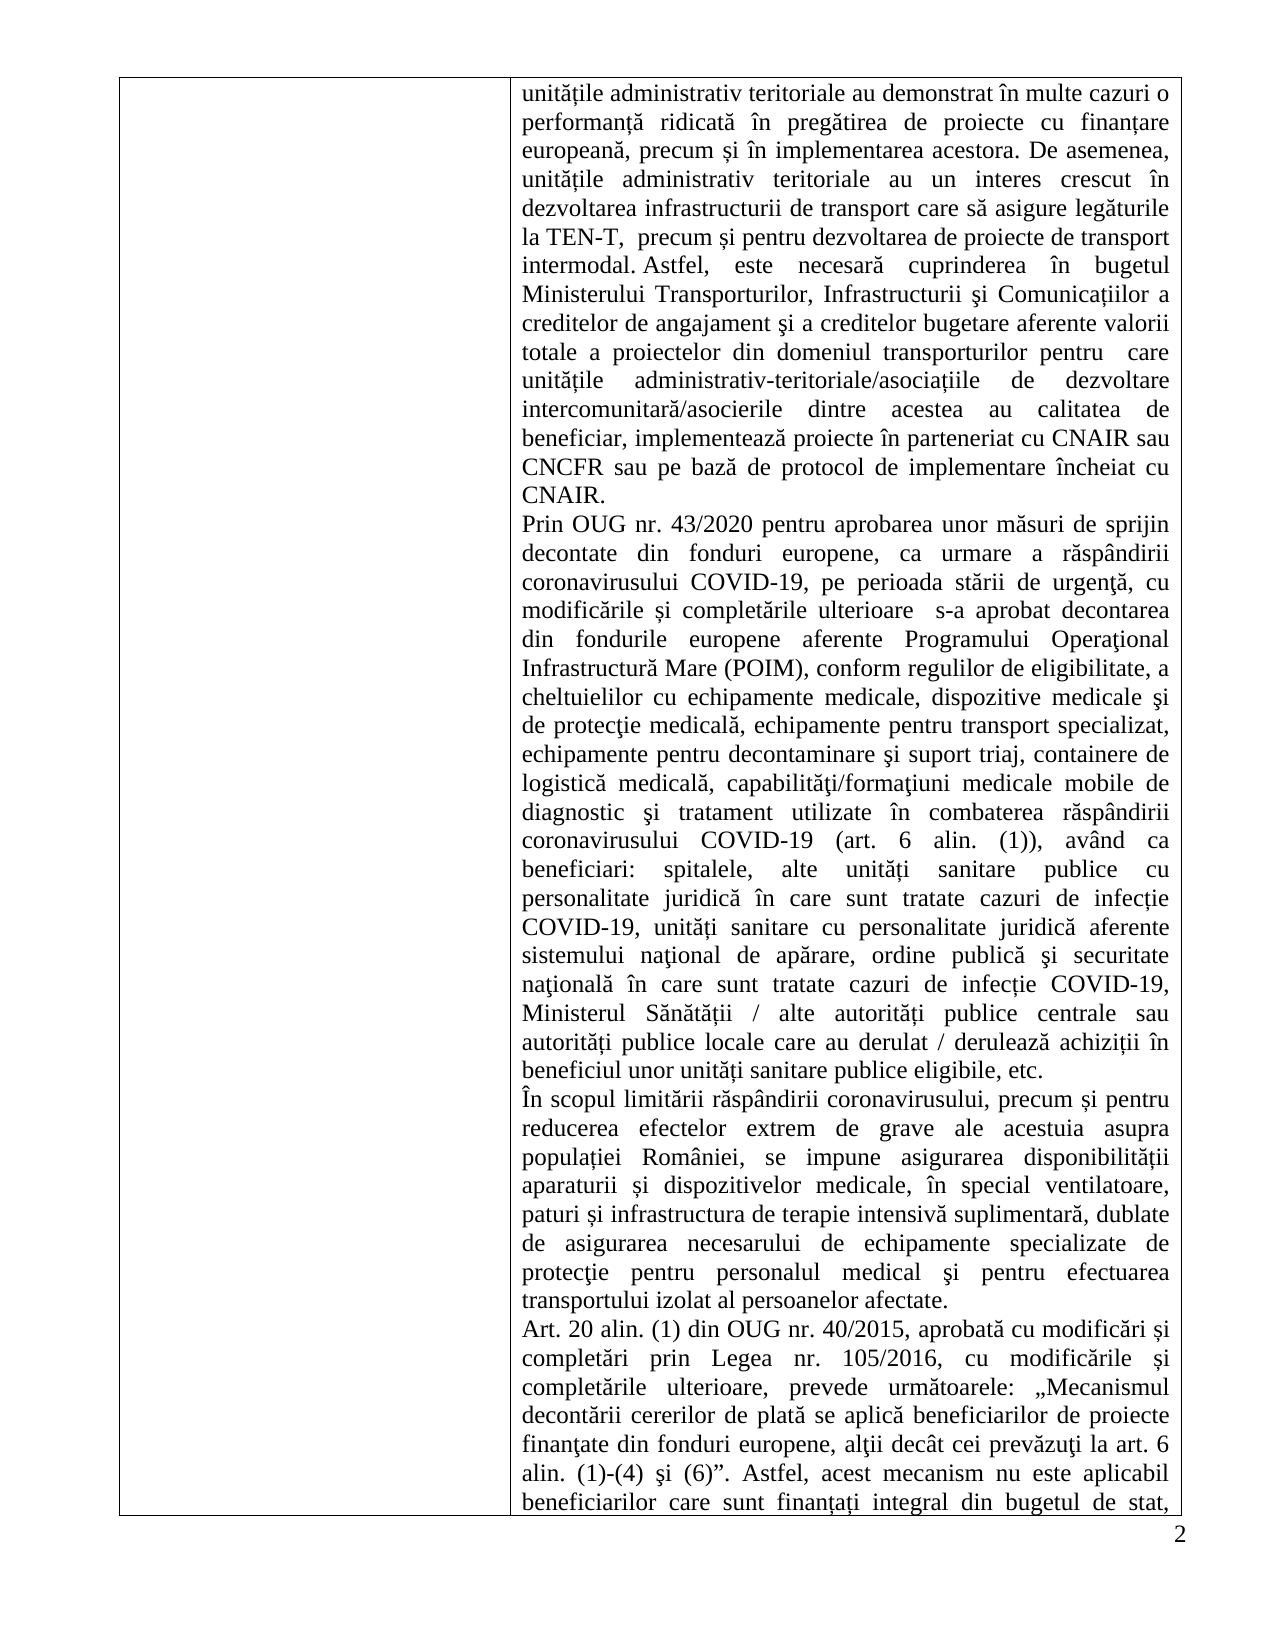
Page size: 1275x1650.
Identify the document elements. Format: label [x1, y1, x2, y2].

table_header [120, 78, 510, 1515]
table_header [511, 78, 1181, 1515]
